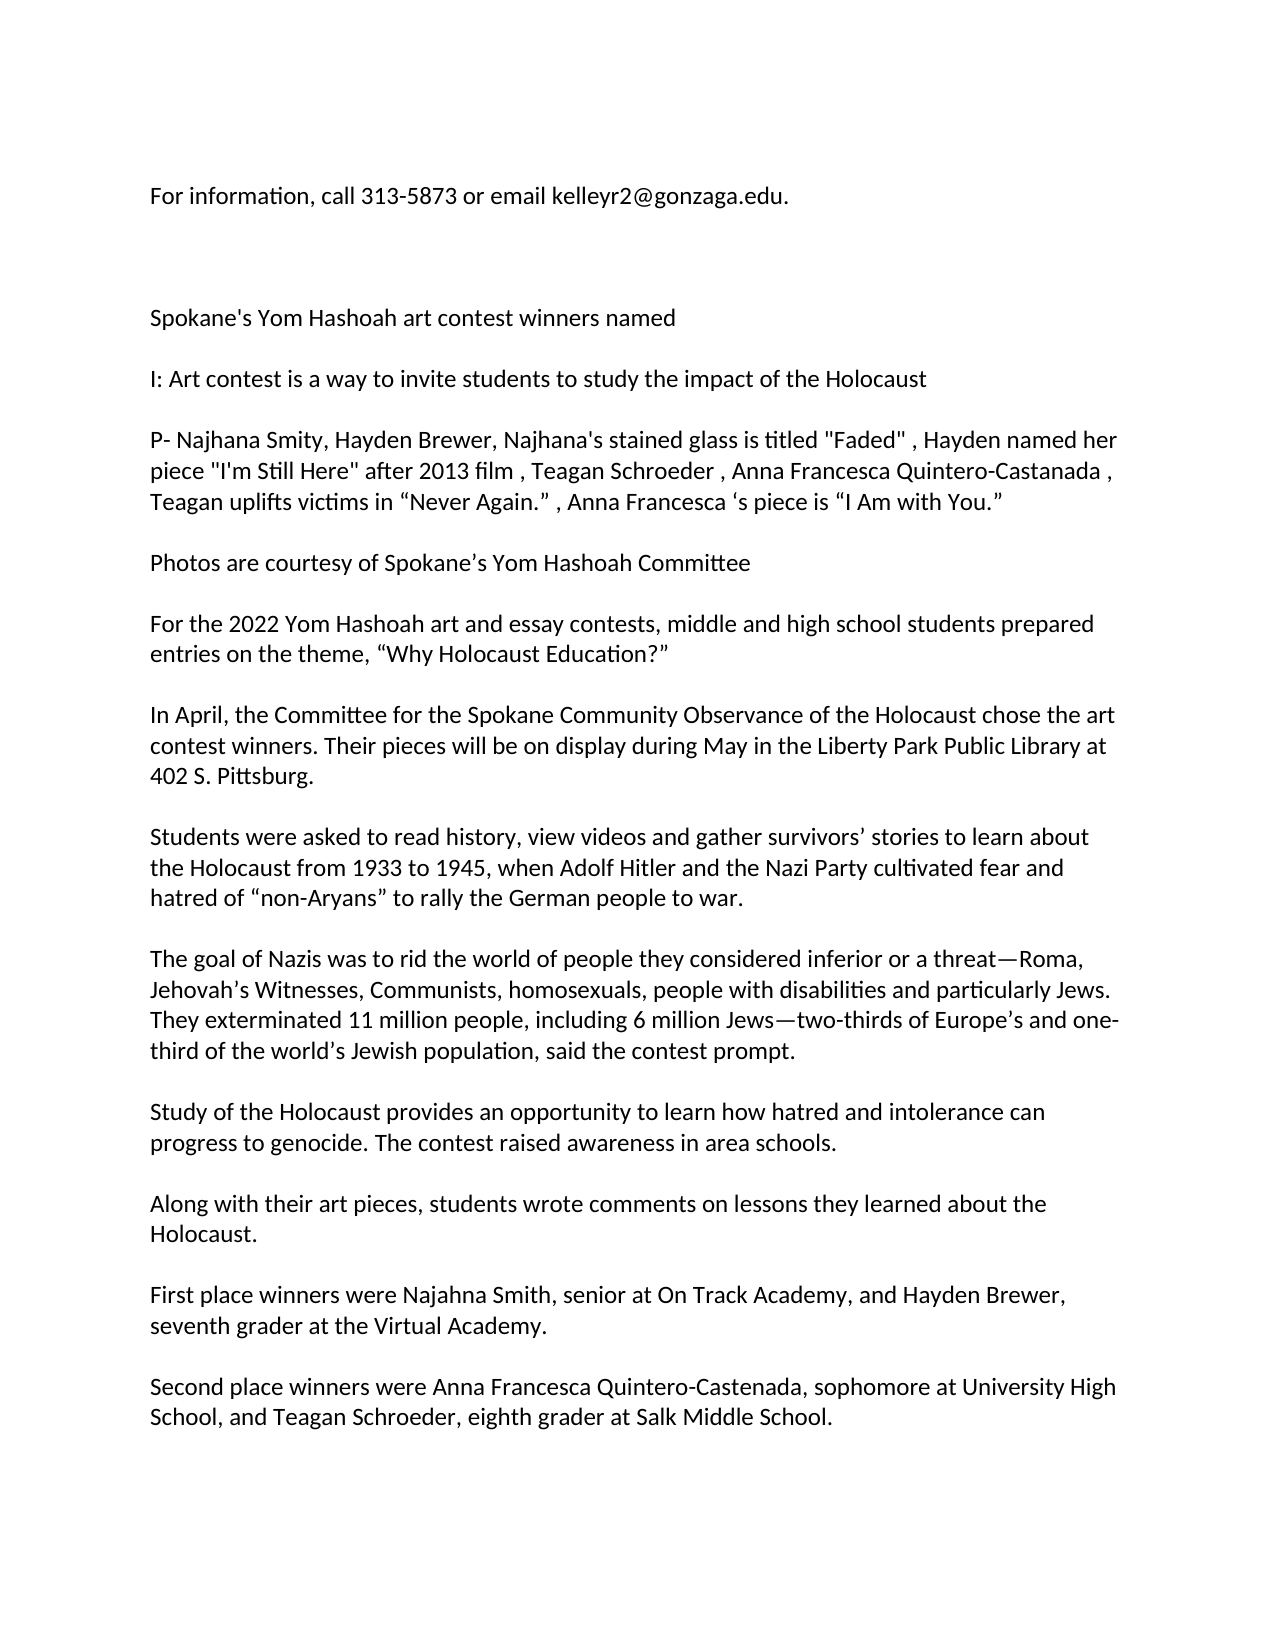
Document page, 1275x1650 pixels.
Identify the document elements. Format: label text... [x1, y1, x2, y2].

text Second place winners were Anna Francesca Quintero-Castenada, sophomore at University High School, and Teagan Schroeder, eighth grader at Salk Middle School. [150, 1371, 1125, 1432]
text P- Najhana Smity, Hayden Brewer, Najhana's stained glass is titled "Faded" , Hayden named her piece "I'm Still Here" after 2013 film , Teagan Schroeder , Anna Francesca Quintero-Castanada , Teagan uplifts victims in “Never Again.” , Anna Francesca ‘s piece is “I Am with You.” [150, 425, 1125, 516]
text Spokane's Yom Hashoah art contest winners named [150, 303, 1125, 333]
text The goal of Nazis was to rid the world of people they considered inferior or a threat—Roma, Jehovah’s Witnesses, Communists, homosexuals, people with disabilities and particularly Jews. They exterminated 11 million people, including 6 million Jews—two-thirds of Europe’s and one-third of the world’s Jewish population, said the contest prompt. [150, 943, 1125, 1066]
text In April, the Committee for the Spokane Community Observance of the Holocaust chose the art contest winners. Their pieces will be on display during May in the Liberty Park Public Library at 402 S. Pittsburg. [150, 699, 1125, 791]
text Study of the Holocaust provides an opportunity to learn how hatred and intolerance can progress to genocide. The contest raised awareness in area schools. [150, 1096, 1125, 1157]
text First place winners were Najahna Smith, senior at On Track Academy, and Hayden Brewer, seventh grader at the Virtual Academy. [150, 1279, 1125, 1340]
text Photos are courtesy of Spokane’s Yom Hashoah Committee [150, 547, 1125, 577]
text Students were asked to read history, view videos and gather survivors’ stories to learn about the Holocaust from 1933 to 1945, when Adolf Hitler and the Nazi Party cultivated fear and hatred of “non-Aryans” to rally the German people to war. [150, 821, 1125, 913]
text For information, call 313-5873 or email kelleyr2@gonzaga.edu. [150, 181, 1125, 211]
text I: Art contest is a way to invite students to study the impact of the Holocaust [150, 364, 1125, 394]
text Along with their art pieces, students wrote comments on lessons they learned about the Holocaust. [150, 1188, 1125, 1249]
text For the 2022 Yom Hashoah art and essay contests, middle and high school students prepared entries on the theme, “Why Holocaust Education?” [150, 608, 1125, 669]
